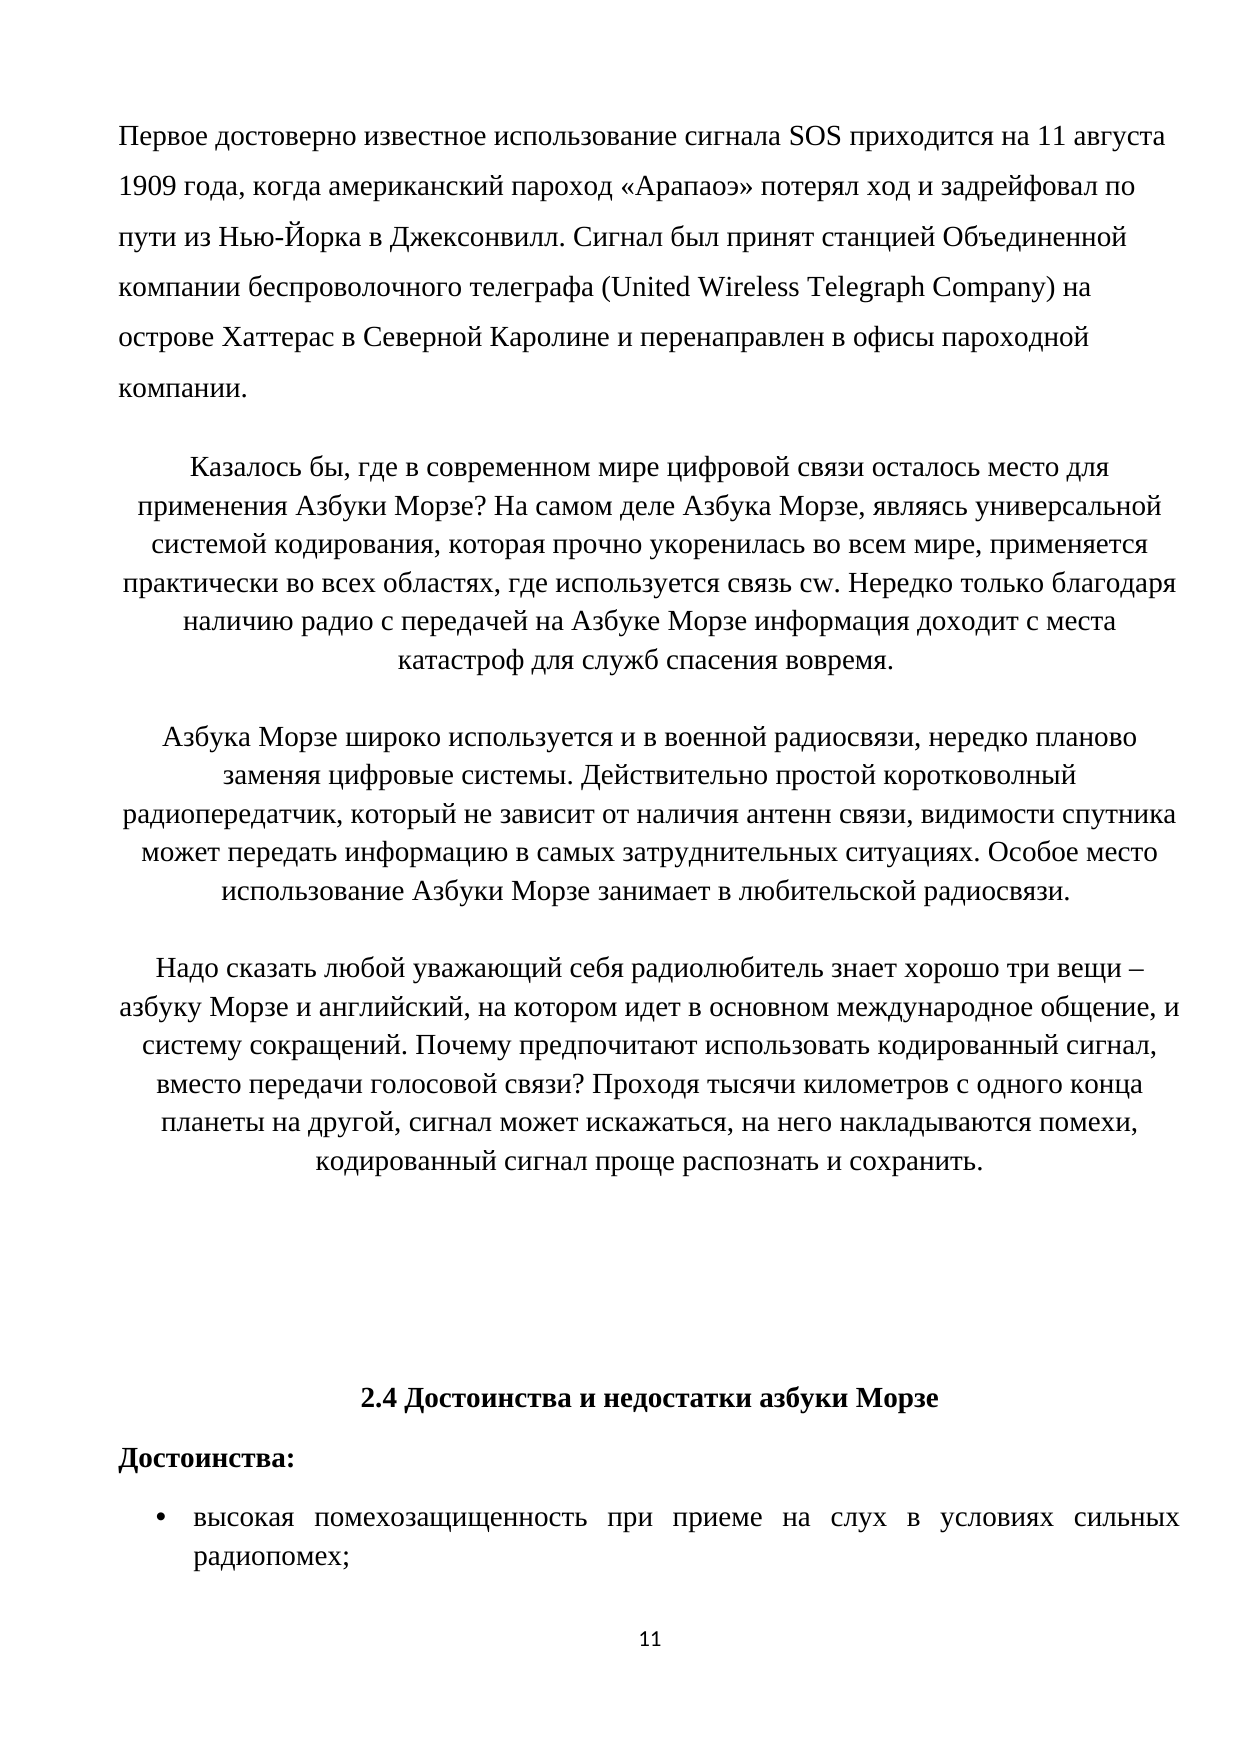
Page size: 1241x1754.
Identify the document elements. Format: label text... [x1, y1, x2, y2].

text Первое достоверно известное использование сигнала SOS приходится на 11 августа 1909 года, когда американский пароход «Арапаоэ» потерял ход и задрейфовал по пути из Нью-Йорка в Джексонвилл. Сигнал был принят станцией Объединенной компании беспроволочного телеграфа (United Wireless Telegraph Company) на острове Хаттерас в Северной Каролине и перенаправлен в офисы пароходной компании. [118, 118, 1181, 403]
list высокая помехозащищенность при приеме на слух в условиях сильных радиопомех; [156, 1499, 1181, 1571]
text Достоинства: [118, 1440, 1181, 1473]
text 2.4 Достоинства и недостатки азбуки Морзе [118, 1380, 1181, 1414]
text Казалось бы, где в современном мире цифровой связи осталось место для применения Азбуки Морзе? На самом деле Азбука Морзе, являясь универсальной системой кодирования, которая прочно укоренилась во всем мире, применяется практически во всех областях, где используется связь cw. Нередко только благодаря наличию радио с передачей на Азбуке Морзе информация доходит с места катастроф для служб спасения вовремя. Азбука Морзе широко используется и в военной радиосвязи, нередко планово заменяя цифровые системы. Действительно простой коротковолный радиопередатчик, который не зависит от наличия антенн связи, видимости спутника может передать информацию в самых затруднительных ситуациях. Особое место использование Азбуки Морзе занимает в любительской радиосвязи. Надо сказать любой уважающий себя радиолюбитель знает хорошо три вещи – азбуку Морзе и английский, на котором идет в основном международное общение, и систему сокращений. Почему предпочитают использовать кодированный сигнал, вместо передачи голосовой связи? Проходя тысячи километров с одного конца планеты на другой, сигнал может искажаться, на него накладываются помехи, кодированный сигнал проще распознать и сохранить. [118, 449, 1181, 1176]
